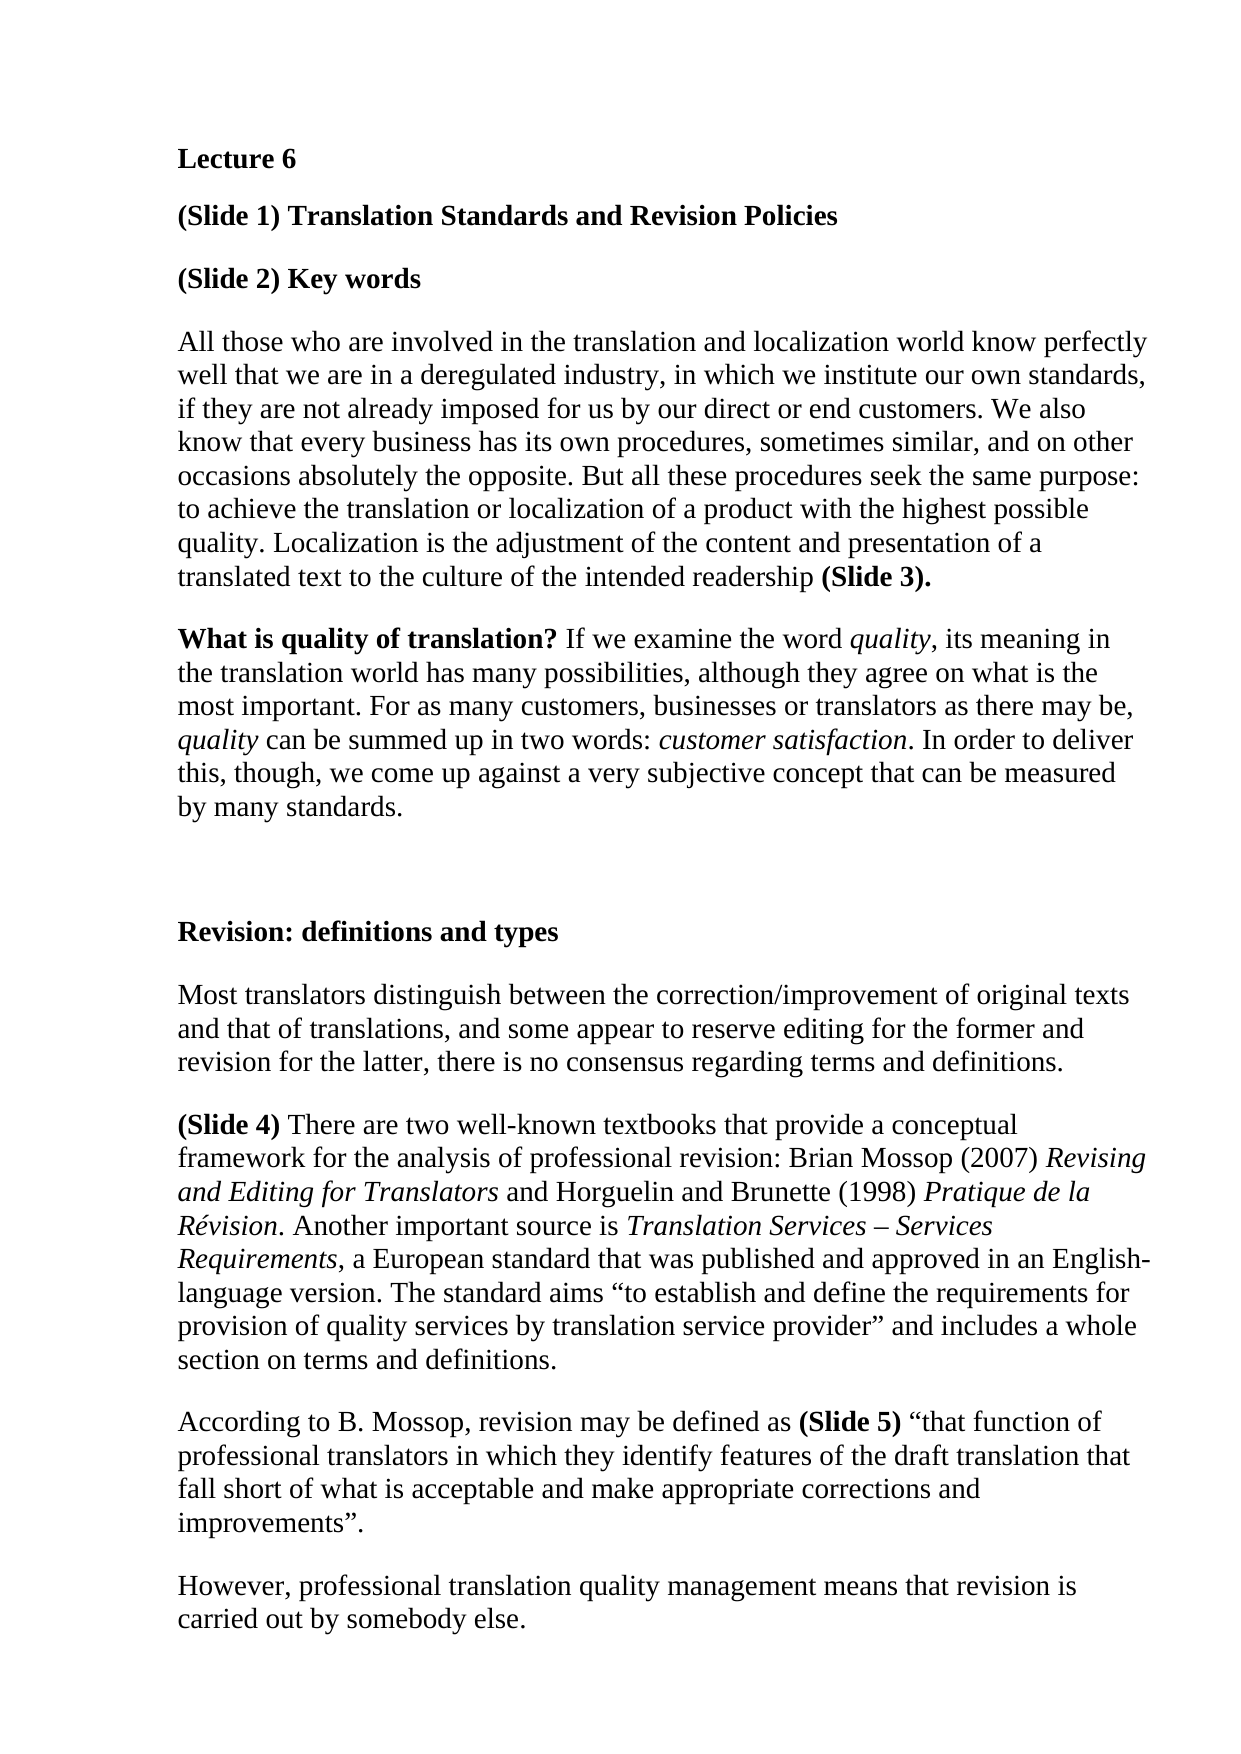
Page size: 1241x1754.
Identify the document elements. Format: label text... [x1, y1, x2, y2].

text Most translators distinguish between the correction/improvement of original texts and that of translations, and some appear to reserve editing for the former and revision for the latter, there is no consensus regarding terms and definitions. [177, 977, 1152, 1078]
text Lecture 6 [177, 142, 1152, 175]
text What is quality of translation? If we examine the word quality, its meaning in the translation world has many possibilities, although they agree on what is the most important. For as many customers, businesses or translators as there may be, quality can be summed up in two words: customer satisfaction. In order to deliver this, though, we come up against a very subjective concept that can be measured by many standards. [177, 621, 1152, 823]
text However, professional translation quality management means that revision is carried out by somebody else. [177, 1568, 1152, 1635]
text (Slide 2) Key words [177, 261, 1152, 295]
text (Slide 4) There are two well-known textbooks that provide a conceptual framework for the analysis of professional revision: Brian Mossop (2007) Revising and Editing for Translators and Horguelin and Brunette (1998) Pratique de la Révision. Another important source is Translation Services – Services Requirements, a European standard that was published and approved in an English-language version. The standard aims “to establish and define the requirements for provision of quality services by translation service provider” and includes a whole section on terms and definitions. [177, 1107, 1152, 1375]
text Revision: definitions and types [177, 914, 1152, 948]
text According to B. Mossop, revision may be defined as (Slide 5) “that function of professional translators in which they identify features of the draft translation that fall short of what is acceptable and make appropriate corrections and improvements”. [177, 1404, 1152, 1539]
text (Slide 1) Translation Standards and Revision Policies [177, 198, 1152, 232]
text All those who are involved in the translation and localization world know perfectly well that we are in a deregulated industry, in which we institute our own standards, if they are not already imposed for us by our direct or end customers. We also know that every business has its own procedures, sometimes similar, and on other occasions absolutely the opposite. But all these procedures seek the same purpose: to achieve the translation or localization of a product with the highest possible quality. Localization is the adjustment of the content and presentation of a translated text to the culture of the intended readership (Slide 3). [177, 324, 1152, 592]
